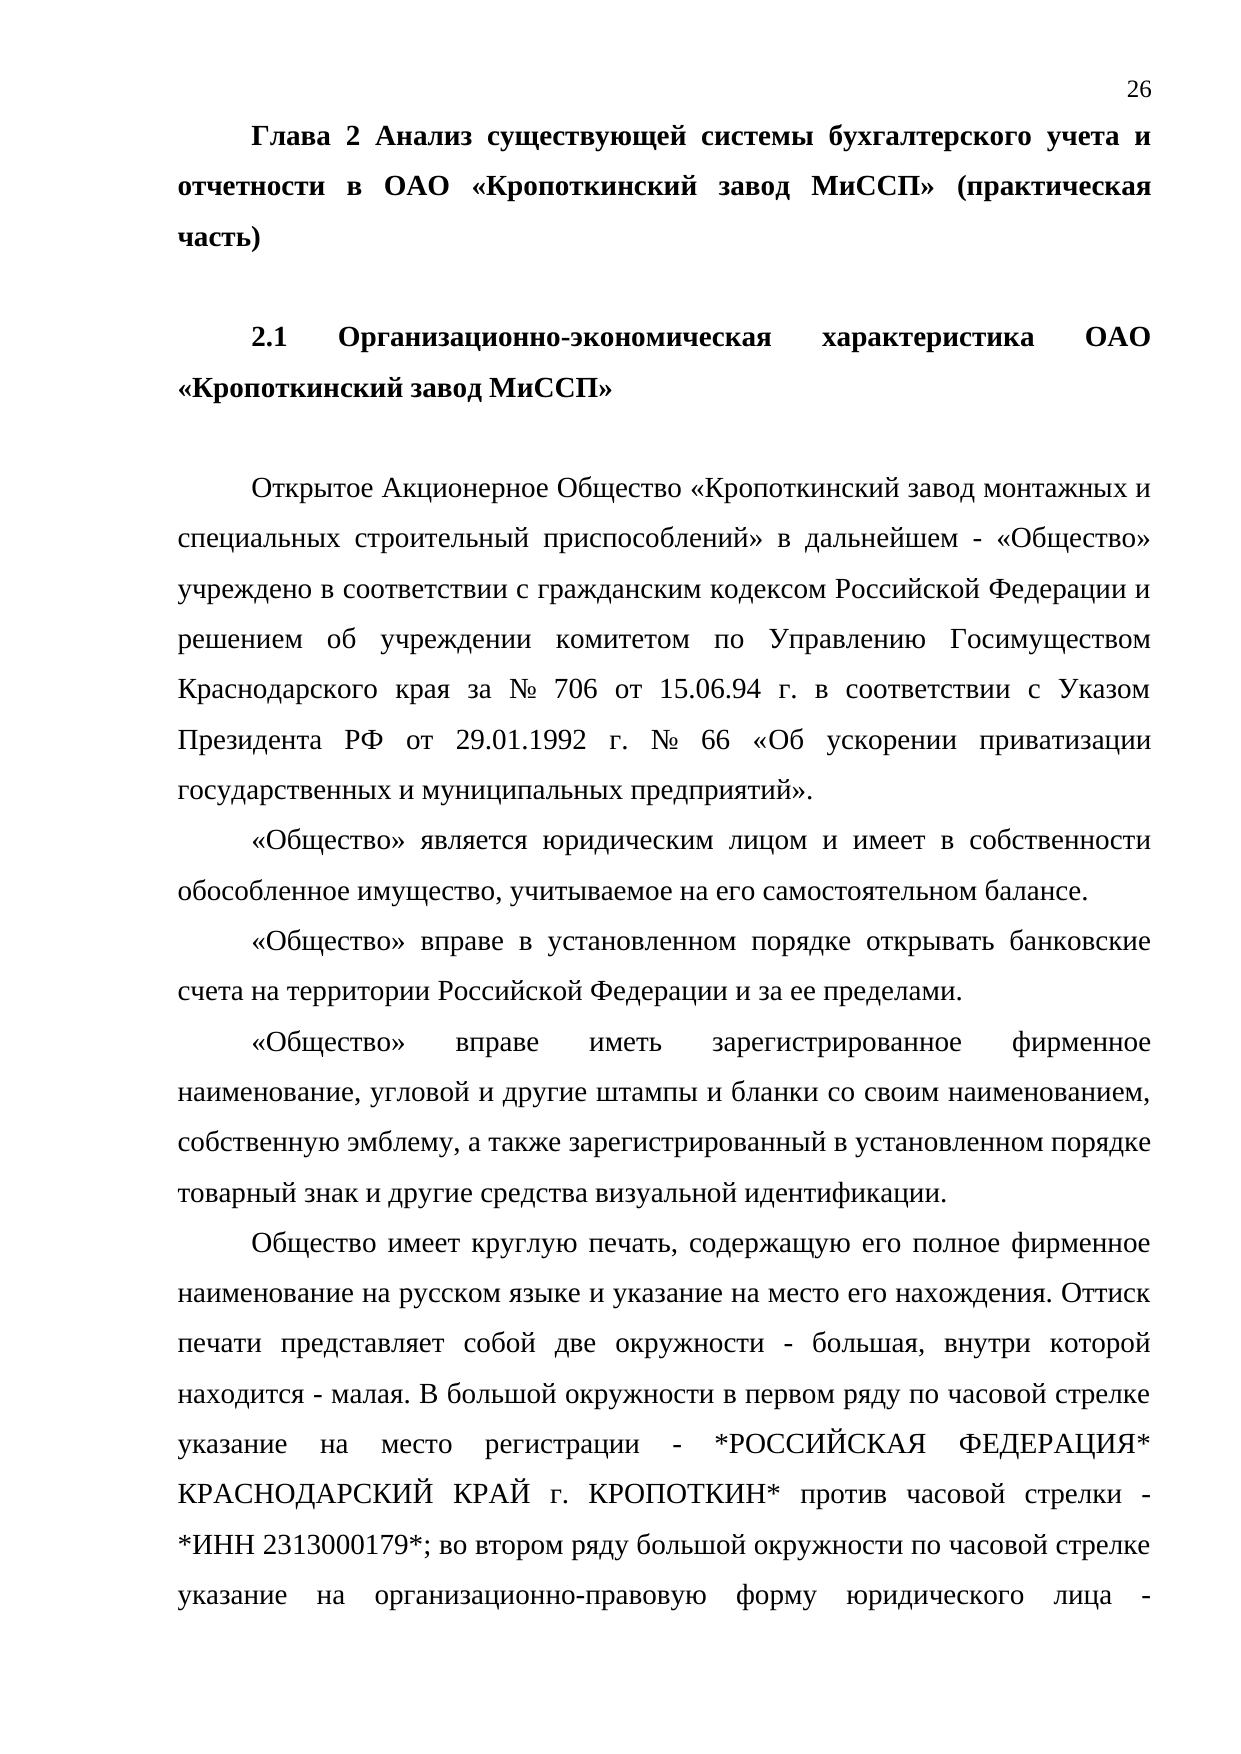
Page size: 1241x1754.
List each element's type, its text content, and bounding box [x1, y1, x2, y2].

text 2.1 Организационно-экономическая характеристика ОАО «Кропоткинский завод МиССП» [177, 319, 1152, 403]
text «Общество» является юридическим лицом и имеет в собственности обособленное имущество, учитываемое на его самостоятельном балансе. [177, 822, 1152, 906]
text «Общество» вправе иметь зарегистрированное фирменное наименование, угловой и другие штампы и бланки со своим наименованием, собственную эмблему, а также зарегистрированный в установленном порядке товарный знак и другие средства визуальной идентификации. [177, 1024, 1152, 1208]
text Глава 2 Анализ существующей системы бухгалтерского учета и отчетности в ОАО «Кропоткинский завод МиССП» (практическая часть) [177, 118, 1152, 252]
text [177, 1225, 1152, 1611]
text «Общество» вправе в установленном порядке открывать банковские счета на территории Российской Федерации и за ее пределами. [177, 923, 1152, 1007]
text Открытое Акционерное Общество «Кропоткинский завод монтажных и специальных строительный приспособлений» в дальнейшем - «Общество» учреждено в соответствии с гражданским кодексом Российской Федерации и решением об учреждении комитетом по Управлению Госимуществом Краснодарского края за № 706 от 15.06.94 г. в соответствии с Указом Президента РФ от 29.01.1992 г. № 66 «Об ускорении приватизации государственных и муниципальных предприятий». [177, 470, 1152, 806]
